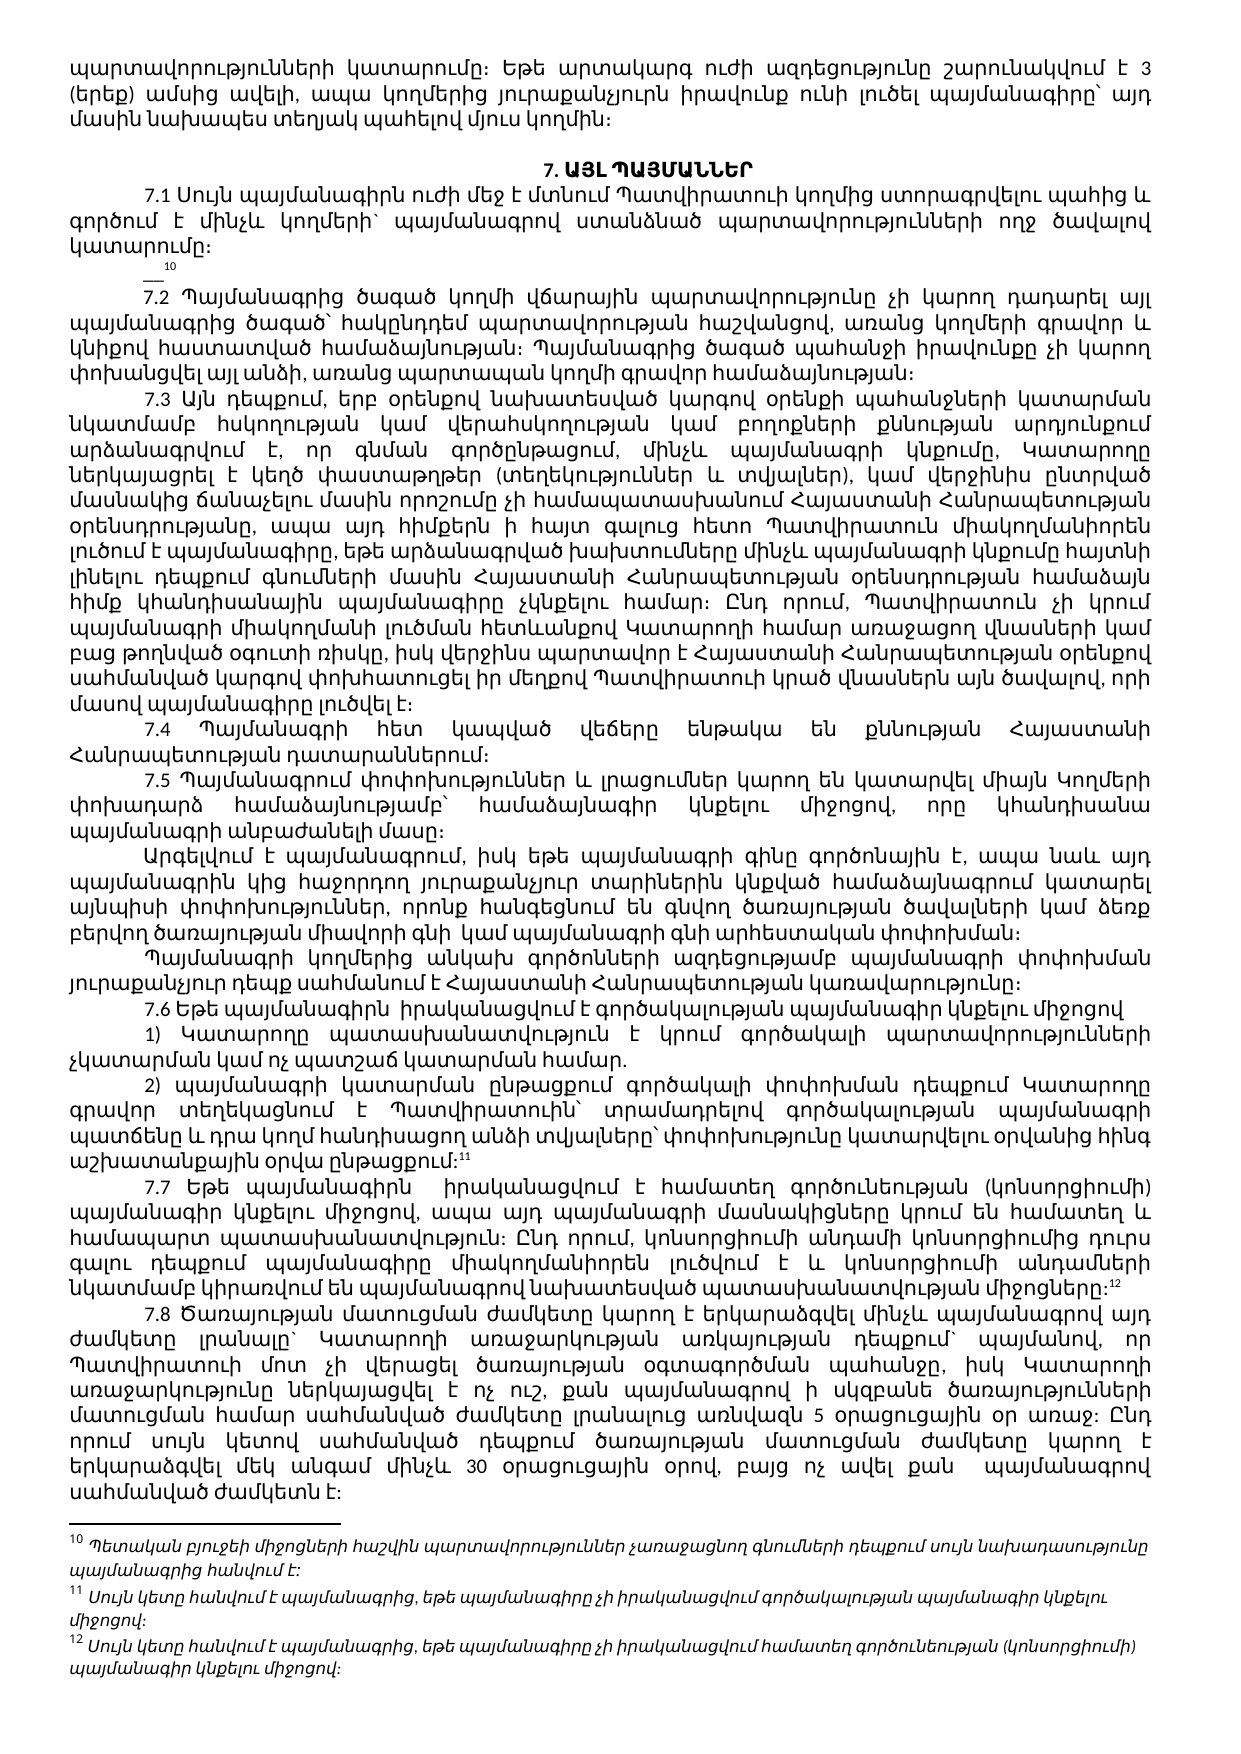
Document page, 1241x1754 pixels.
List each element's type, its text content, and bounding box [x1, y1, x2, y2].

text 7.7 Եթե պայմանագիրն իրականացվում է համատեղ գործունեության (կոնսորցիումի) պայմանագիր կնքելու միջոցով, ապա այդ պայմանագրի մասնակիցները կրում են համատեղ և համապարտ պատասխանատվություն: Ընդ որում, կոնսորցիումի անդամի կոնսորցիումից դուրս գալու դեպքում պայմանագիրը միակողմանիորեն լուծվում է և կոնսորցիումի անդամների նկատմամբ կիրառվում են պայմանագրով նախատեսված պատասխանատվության միջոցները: [69, 1174, 1152, 1301]
text Արգելվում է պայմանագրում, իսկ եթե պայմանագրի գինը գործոնային է, ապա նաև այդ պայմանագրին կից հաջորդող յուրաքանչյուր տարիներին կնքված համաձայնագրում կատարել այնպիսի փոփոխություններ, որոնք հանգեցնում են գնվող ծառայության ծավալների կամ ձեռք բերվող ծառայության միավորի գնի կամ պայմանագրի գնի արհեստական փոփոխման։ [69, 843, 1152, 945]
text 7.5 Պայմանագրում փոփոխություններ և լրացումներ կարող են կատարվել միայն Կողմերի փոխադարձ համաձայնությամբ՝ համաձայնագիր կնքելու միջոցով, որը կհանդիսանա պայմանագրի անբաժանելի մասը։ [69, 767, 1152, 843]
text 7.4 Պայմանագրի հետ կապված վեճերը ենթակա են քննության Հայաստանի Հանրապետության դատարաններում։ [69, 716, 1152, 767]
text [69, 56, 1152, 132]
text __ [69, 259, 1152, 284]
text 7.6 Եթե պայմանագիրն իրականացվում է գործակալության պայմանագիր կնքելու միջոցով [69, 996, 1152, 1021]
text 2) պայմանագրի կատարման ընթացքում գործակալի փոփոխման դեպքում Կատարողը գրավոր տեղեկացնում է Պատվիրատուին՝ տրամադրելով գործակալության պայմանագրի պատճենը և դրա կողմ հանդիսացող անձի տվյալները՝ փոփոխությունը կատարվելու օրվանից հինգ աշխատանքային օրվա ընթացքում: [69, 1072, 1152, 1174]
text 7.2 Պայմանագրից ծագած կողմի վճարային պարտավորությունը չի կարող դադարել այլ պայմանագրից ծագած՝ հակընդդեմ պարտավորության հաշվանցով, առանց կողմերի գրավոր և կնիքով հաստատված համաձայնության։ Պայմանագրից ծագած պահանջի իրավունքը չի կարող փոխանցվել այլ անձի, առանց պարտապան կողմի գրավոր համաձայնության։ [69, 284, 1152, 386]
text 7.3 Այն դեպքում, երբ օրենքով նախատեսված կարգով օրենքի պահանջների կատարման նկատմամբ հսկողության կամ վերահսկողության կամ բողոքների քննության արդյունքում արձանագրվում է, որ գնման գործընթացում, մինչև պայմանագրի կնքումը, Կատարողը ներկայացրել է կեղծ փաստաթղթեր (տեղեկություններ և տվյալներ), կամ վերջինիս ընտրված մասնակից ճանաչելու մասին որոշումը չի համապատասխանում Հայաստանի Հանրապետության օրենսդրությանը, ապա այդ հիմքերն ի հայտ գալուց հետո Պատվիրատուն միակողմանիորեն լուծում է պայմանագիրը, եթե արձանագրված խախտումները մինչև պայմանագրի կնքումը հայտնի լինելու դեպքում գնումների մասին Հայաստանի Հանրապետության օրենսդրության համաձայն հիմք կհանդիսանային պայմանագիրը չկնքելու համար։ Ընդ որում, Պատվիրատուն չի կրում պայմանագրի միակողմանի լուծման հետևանքով Կատարողի համար առաջացող վնասների կամ բաց թողնված օգուտի ռիսկը, իսկ վերջինս պարտավոր է Հայաստանի Հանրապետության օրենքով սահմանված կարգով փոխհատուցել իր մեղքով Պատվիրատուի կրած վնասներն այն ծավալով, որի մասով պայմանագիրը լուծվել է։ [69, 386, 1152, 716]
text Պայմանագրի կողմերից անկախ գործոնների ազդեցությամբ պայմանագրի փոփոխման յուրաքանչյուր դեպք սահմանում է Հայաստանի Հանրապետության կառավարությունը։ [69, 945, 1152, 996]
text 7.1 Սույն պայմանագիրն ուժի մեջ է մտնում Պատվիրատուի կողմից ստորագրվելու պահից և գործում է մինչև կողմերի` պայմանագրով ստանձնած պարտավորությունների ողջ ծավալով կատարումը։ [69, 183, 1152, 259]
text 7. ԱՅԼ ՊԱՅՄԱՆՆԵՐ [69, 157, 1152, 183]
text 1) Կատարողը պատասխանատվություն է կրում գործակալի պարտավորությունների չկատարման կամ ոչ պատշաճ կատարման համար. [69, 1021, 1152, 1072]
text 7.8 Ծառայության մատուցման ժամկետը կարող է երկարաձգվել մինչև պայմանագրով այդ ժամկետը լրանալը` Կատարողի առաջարկության առկայության դեպքում` պայմանով, որ Պատվիրատուի մոտ չի վերացել ծառայության օգտագործման պահանջը, իսկ Կատարողի առաջարկությունը ներկայացվել է ոչ ուշ, քան պայմանագրով ի սկզբանե ծառայությունների մատուցման համար սահմանված ժամկետը լրանալուց առնվազն 5 օրացուցային օր առաջ: Ընդ որում սույն կետով սահմանված դեպքում ծառայության մատուցման ժամկետը կարող է երկարաձգվել մեկ անգամ մինչև 30 օրացուցային օրով, բայց ոչ ավել քան պայմանագրով սահմանված ժամկետն է: [69, 1301, 1152, 1504]
